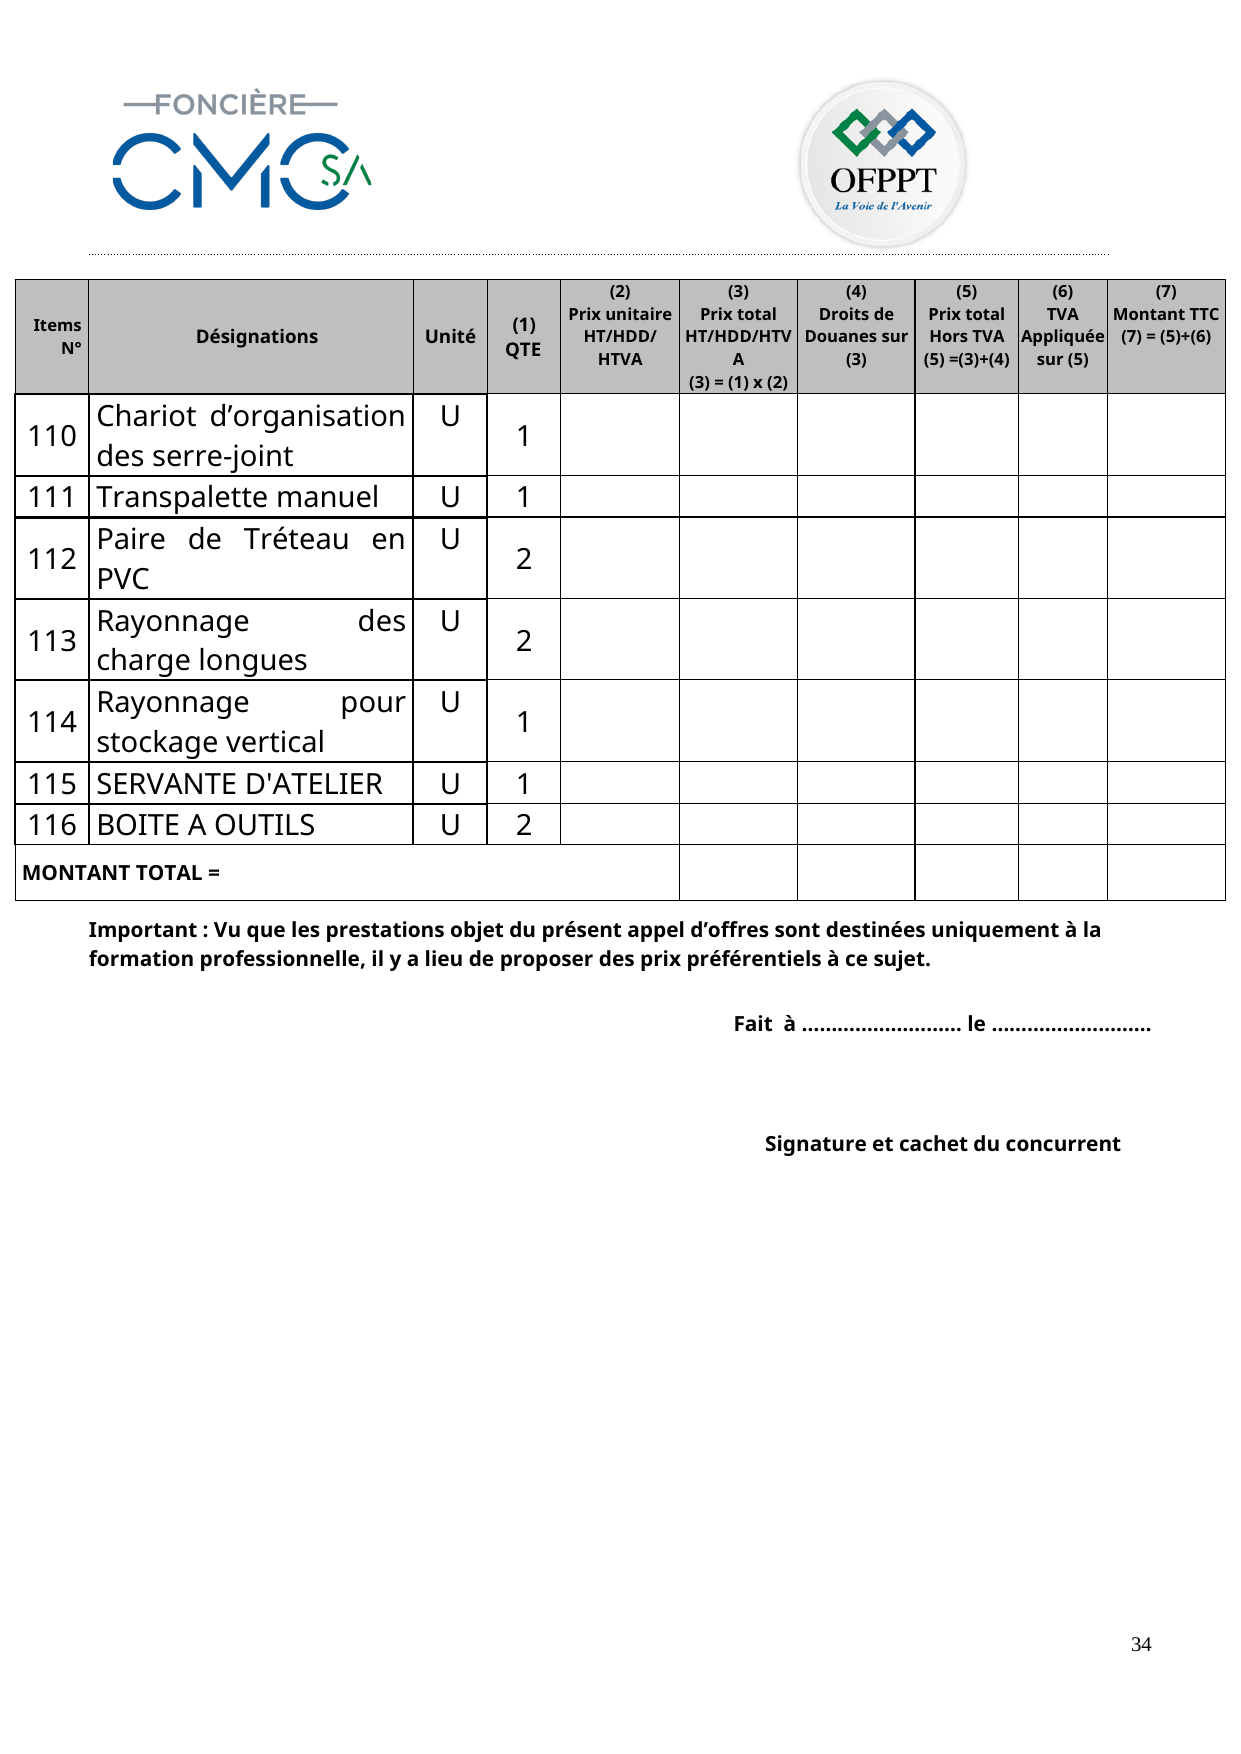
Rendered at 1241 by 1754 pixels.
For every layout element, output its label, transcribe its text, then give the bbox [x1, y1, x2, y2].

table_cell [561, 804, 679, 844]
table_cell [798, 804, 914, 844]
table_cell [1019, 518, 1107, 598]
table_cell [916, 680, 1018, 761]
table_cell [916, 845, 1018, 900]
table_header Items N° [16, 280, 88, 393]
table_cell [680, 804, 797, 844]
table_cell 116 [16, 805, 88, 844]
table_cell 2 [488, 518, 560, 598]
table_cell [1019, 762, 1107, 803]
table_header (6) TVA Appliquée sur (5) [1019, 280, 1107, 393]
table_cell [561, 394, 679, 475]
table_cell 114 [16, 681, 88, 761]
table_cell [680, 680, 797, 761]
table_cell [561, 762, 679, 803]
table_header (2) Prix unitaire HT/HDD/HTVA [561, 280, 679, 393]
table_cell [1019, 680, 1107, 761]
table_cell [916, 394, 1018, 475]
table_cell 1 [488, 476, 560, 516]
table_cell U [414, 477, 486, 516]
table_cell 113 [16, 600, 88, 679]
table_cell [561, 476, 679, 516]
table_cell U [414, 805, 486, 844]
table_header (3) Prix total HT/HDD/HTVA (3) = (1) x (2) [680, 280, 797, 393]
table_header (5) Prix total Hors TVA (5) =(3)+(4) [916, 280, 1018, 393]
table_cell [680, 518, 797, 598]
table_cell U [414, 681, 486, 761]
table_cell [561, 680, 679, 761]
table_cell [798, 762, 914, 803]
table_cell [1108, 476, 1225, 516]
table_cell 111 [16, 477, 88, 516]
table_cell Chariot d’organisation des serre-joint [90, 395, 412, 475]
table_cell [680, 394, 797, 475]
table_cell U [414, 519, 486, 598]
table_cell Transpalette manuel [90, 477, 412, 516]
table_cell [1019, 845, 1107, 900]
table_cell 1 [488, 680, 560, 761]
table_cell U [414, 600, 486, 679]
table_cell [561, 599, 679, 679]
table_header (4) Droits de Douanes sur (3) [798, 280, 914, 393]
table_cell Rayonnage pour stockage vertical [90, 681, 412, 761]
table_header Désignations [89, 280, 413, 393]
table_cell Rayonnage des charge longues [90, 600, 412, 679]
table_cell [1108, 762, 1225, 803]
table_cell [1019, 476, 1107, 516]
table_cell 1 [488, 394, 560, 475]
table_cell [798, 476, 914, 516]
table_cell Paire de Tréteau en PVC [90, 519, 412, 598]
table_cell SERVANTE D'ATELIER [90, 763, 412, 803]
text Fait à ……………………… le ……………………… [89, 1009, 1152, 1038]
table_cell [916, 599, 1018, 679]
table_cell 110 [16, 395, 88, 475]
table_cell [1019, 394, 1107, 475]
table_cell U [414, 395, 486, 475]
picture [112, 88, 372, 210]
table_cell [916, 518, 1018, 598]
table_cell MONTANT TOTAL = [16, 845, 679, 900]
table_cell [561, 518, 679, 598]
table_cell BOITE A OUTILS [90, 805, 412, 844]
table_cell [680, 762, 797, 803]
table_cell [916, 804, 1018, 844]
text Important : Vu que les prestations objet du présent appel d’offres sont destinées uniquement à la formation professionnelle, il y a lieu de proposer des prix préférentiels à ce sujet. [89, 915, 1152, 972]
table_cell [798, 599, 914, 679]
table_cell U [414, 763, 486, 803]
table_cell 1 [488, 762, 560, 803]
table_cell [798, 845, 914, 900]
table_cell [1108, 845, 1225, 900]
table_cell 112 [16, 519, 88, 598]
table_cell [1108, 804, 1225, 844]
table_cell [1108, 394, 1225, 475]
picture [792, 73, 973, 254]
table_cell [1019, 804, 1107, 844]
table_cell [916, 476, 1018, 516]
table_cell [680, 476, 797, 516]
table_header Unité [414, 280, 487, 393]
table_cell [798, 394, 914, 475]
table_cell [798, 518, 914, 598]
table_cell [680, 845, 797, 900]
table_cell [1108, 518, 1225, 598]
table_cell 115 [16, 763, 88, 803]
table_cell 2 [488, 804, 560, 844]
table_cell 2 [488, 599, 560, 679]
table_header (7) Montant TTC (7) = (5)+(6) [1108, 280, 1225, 393]
table_cell [1019, 599, 1107, 679]
table_cell [1108, 680, 1225, 761]
table_cell [798, 680, 914, 761]
table_cell [1108, 599, 1225, 679]
table_cell [680, 599, 797, 679]
table_cell [916, 762, 1018, 803]
table_header (1) QTE [488, 280, 560, 393]
text Signature et cachet du concurrent [89, 1129, 1152, 1157]
